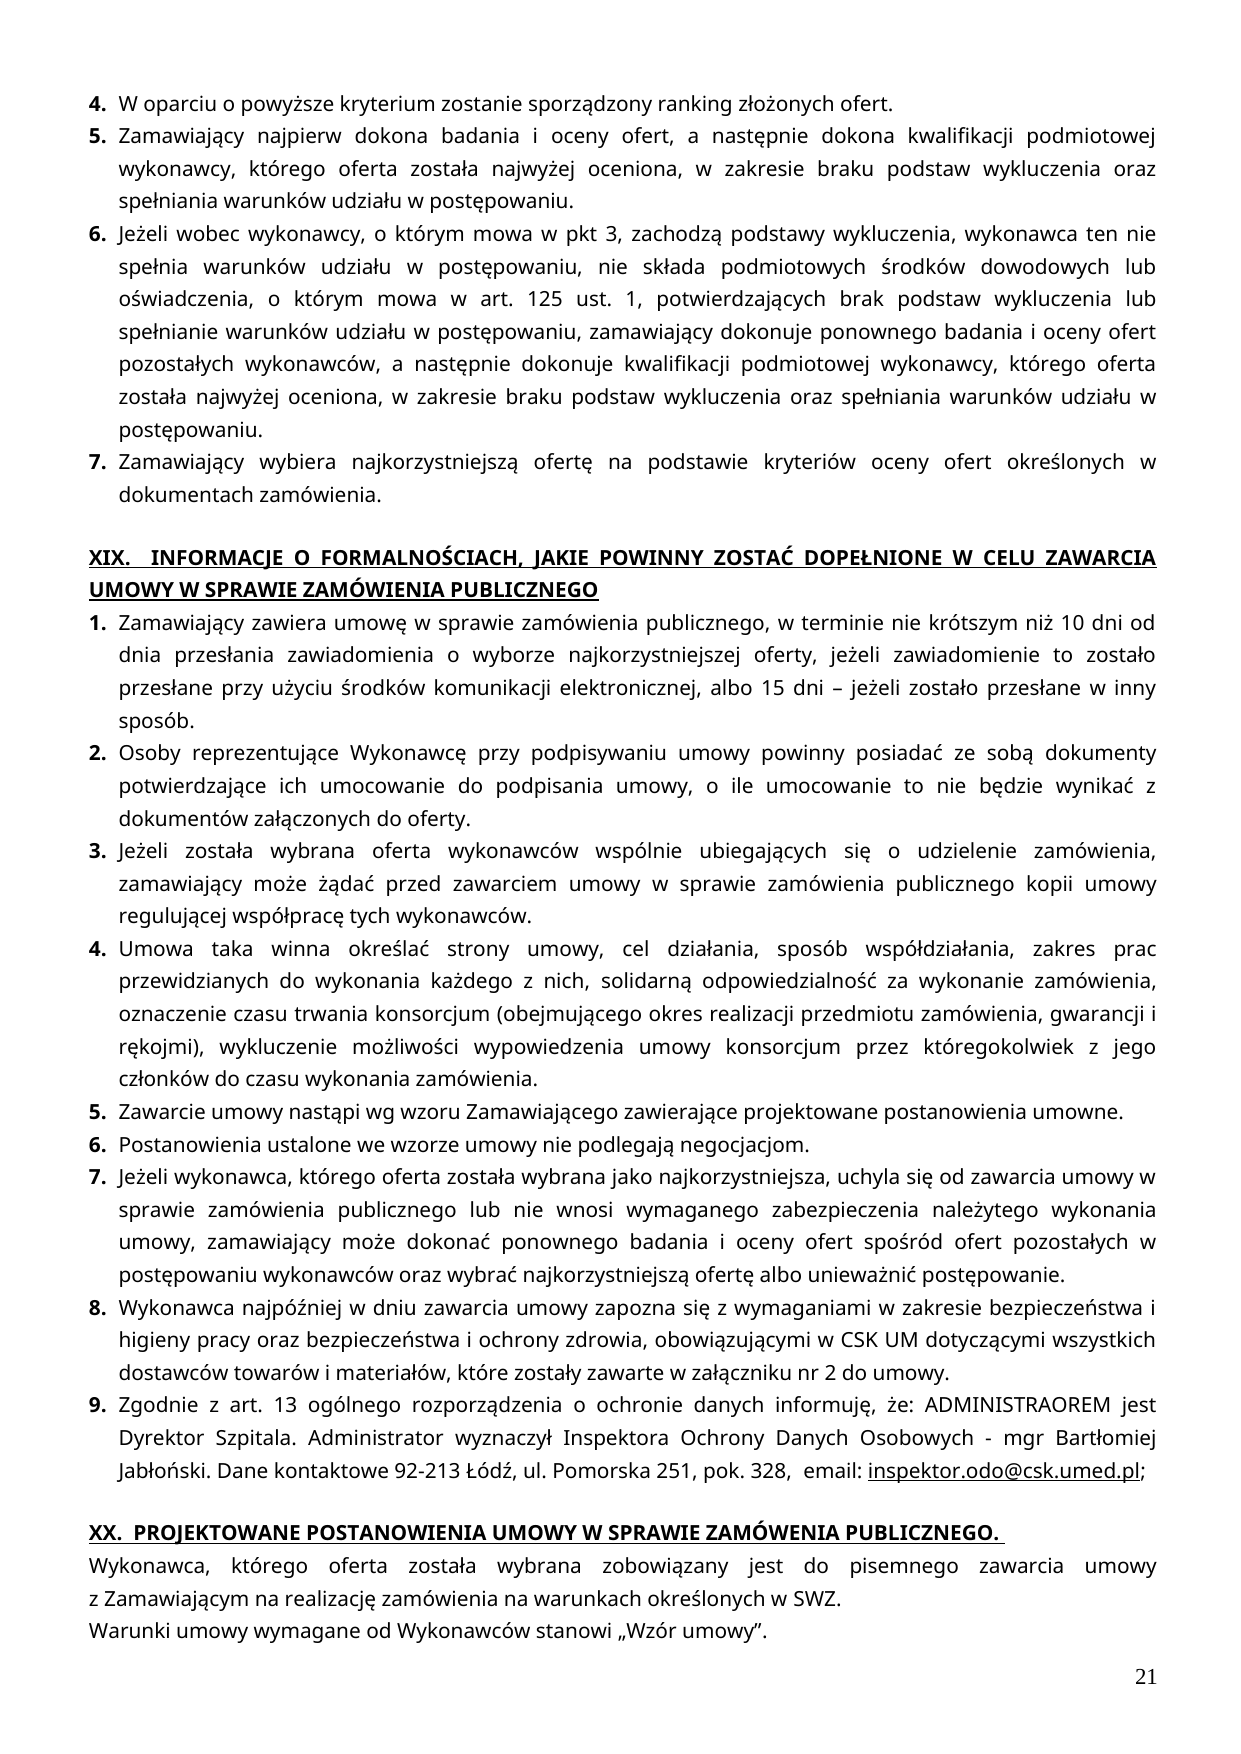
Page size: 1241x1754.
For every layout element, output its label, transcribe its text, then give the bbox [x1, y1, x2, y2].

list Zamawiający najpierw dokona badania i oceny ofert, a następnie dokona kwalifikacji podmiotowej wykonawcy, którego oferta została najwyżej oceniona, w zakresie braku podstaw wykluczenia oraz spełniania warunków udziału w postępowaniu. [89, 121, 1157, 215]
list Postanowienia ustalone we wzorze umowy nie podlegają negocjacjom. [89, 1130, 1157, 1158]
list W oparciu o powyższe kryterium zostanie sporządzony ranking złożonych ofert. [89, 89, 1157, 117]
text XIX. INFORMACJE O FORMALNOŚCIACH, JAKIE POWINNY ZOSTAĆ DOPEŁNIONE W CELU ZAWARCIA UMOWY W SPRAWIE ZAMÓWIENIA PUBLICZNEGO [89, 543, 1157, 567]
text Warunki umowy wymagane od Wykonawców stanowi „Wzór umowy”. [89, 1616, 1157, 1645]
list Wykonawca najpóźniej w dniu zawarcia umowy zapozna się z wymaganiami w zakresie bezpieczeństwa i higieny pracy oraz bezpieczeństwa i ochrony zdrowia, obowiązującymi w CSK UM dotyczącymi wszystkich dostawców towarów i materiałów, które zostały zawarte w załączniku nr 2 do umowy. [89, 1293, 1157, 1386]
list Zgodnie z art. 13 ogólnego rozporządzenia o ochronie danych informuję, że: ADMINISTRAOREM jest Dyrektor Szpitala. Administrator wyznaczył Inspektora Ochrony Danych Osobowych - mgr Bartłomiej Jabłoński. Dane kontaktowe 92-213 Łódź, ul. Pomorska 251, pok. 328, email: inspektor.odo@csk.umed.pl; [89, 1391, 1157, 1484]
text XX. PROJEKTOWANE POSTANOWIENIA UMOWY W SPRAWIE ZAMÓWENIA PUBLICZNEGO. [89, 1518, 1157, 1547]
list Zawarcie umowy nastąpi wg wzoru Zamawiającego zawierające projektowane postanowienia umowne. [89, 1097, 1157, 1126]
list Osoby reprezentujące Wykonawcę przy podpisywaniu umowy powinny posiadać ze sobą dokumenty potwierdzające ich umocowanie do podpisania umowy, o ile umocowanie to nie będzie wynikać z dokumentów załączonych do oferty. [89, 738, 1157, 832]
list Zamawiający zawiera umowę w sprawie zamówienia publicznego, w terminie nie krótszym niż 10 dni od dnia przesłania zawiadomienia o wyborze najkorzystniejszej oferty, jeżeli zawiadomienie to zostało przesłane przy użyciu środków komunikacji elektronicznej, albo 15 dni – jeżeli zostało przesłane w inny sposób. [89, 608, 1157, 734]
list Jeżeli została wybrana oferta wykonawców wspólnie ubiegających się o udzielenie zamówienia, zamawiający może żądać przed zawarciem umowy w sprawie zamówienia publicznego kopii umowy regulującej współpracę tych wykonawców. [89, 836, 1157, 930]
list Umowa taka winna określać strony umowy, cel działania, sposób współdziałania, zakres prac przewidzianych do wykonania każdego z nich, solidarną odpowiedzialność za wykonanie zamówienia, oznaczenie czasu trwania konsorcjum (obejmującego okres realizacji przedmiotu zamówienia, gwarancji i rękojmi), wykluczenie możliwości wypowiedzenia umowy konsorcjum przez któregokolwiek z jego członków do czasu wykonania zamówienia. [89, 934, 1157, 1093]
list Jeżeli wykonawca, którego oferta została wybrana jako najkorzystniejsza, uchyla się od zawarcia umowy w sprawie zamówienia publicznego lub nie wnosi wymaganego zabezpieczenia należytego wykonania umowy, zamawiający może dokonać ponownego badania i oceny ofert spośród ofert pozostałych w postępowaniu wykonawców oraz wybrać najkorzystniejszą ofertę albo unieważnić postępowanie. [89, 1162, 1157, 1288]
text Wykonawca, którego oferta została wybrana zobowiązany jest do pisemnego zawarcia umowy z Zamawiającym na realizację zamówienia na warunkach określonych w SWZ. [89, 1551, 1157, 1612]
list Jeżeli wobec wykonawcy, o którym mowa w pkt 3, zachodzą podstawy wykluczenia, wykonawca ten nie spełnia warunków udziału w postępowaniu, nie składa podmiotowych środków dowodowych lub oświadczenia, o którym mowa w art. 125 ust. 1, potwierdzających brak podstaw wykluczenia lub spełnianie warunków udziału w postępowaniu, zamawiający dokonuje ponownego badania i oceny ofert pozostałych wykonawców, a następnie dokonuje kwalifikacji podmiotowej wykonawcy, którego oferta została najwyżej oceniona, w zakresie braku podstaw wykluczenia oraz spełniania warunków udziału w postępowaniu. [89, 219, 1157, 443]
list Zamawiający wybiera najkorzystniejszą ofertę na podstawie kryteriów oceny ofert określonych w dokumentach zamówienia. [89, 447, 1157, 508]
text XIX. INFORMACJE O FORMALNOŚCIACH, JAKIE POWINNY ZOSTAĆ DOPEŁNIONE W CELU ZAWARCIA UMOWY W SPRAWIE ZAMÓWIENIA PUBLICZNEGO [89, 568, 1157, 604]
